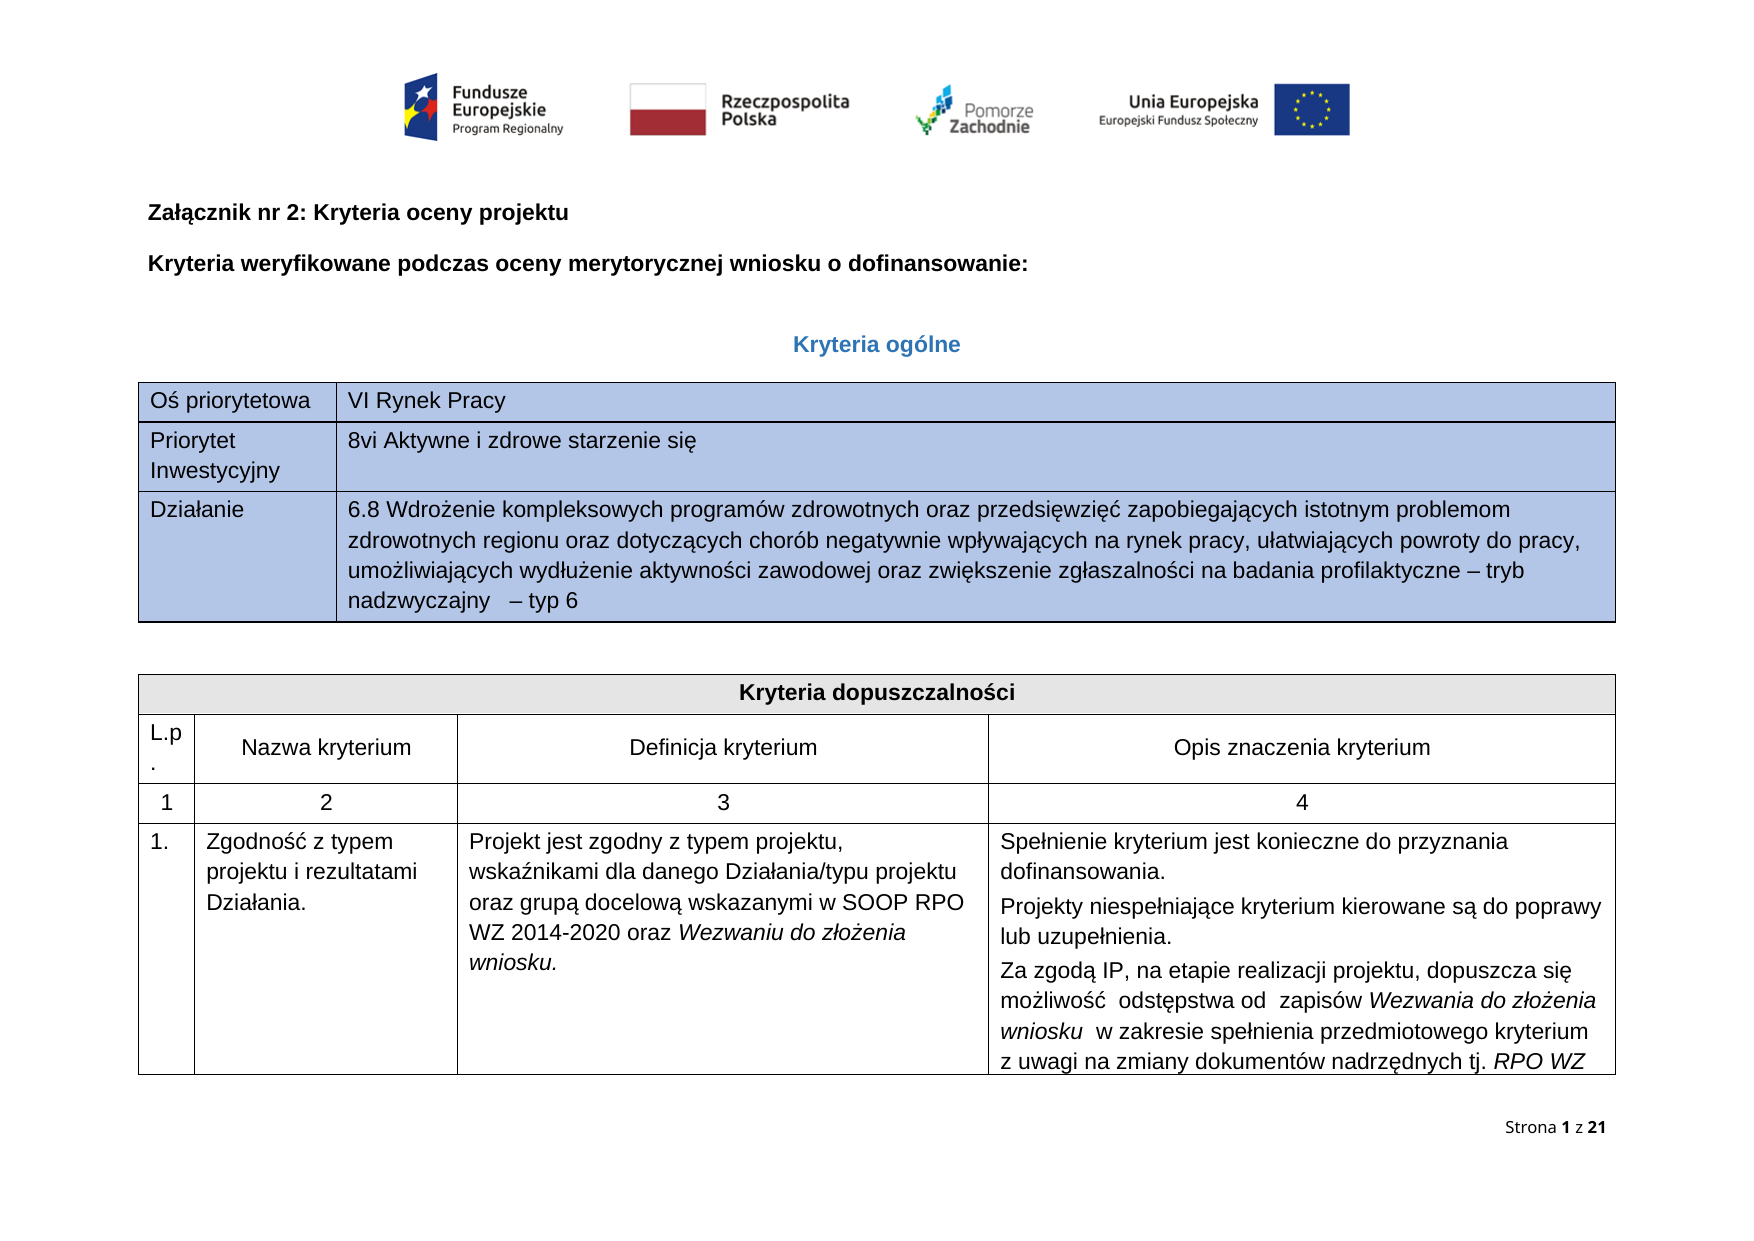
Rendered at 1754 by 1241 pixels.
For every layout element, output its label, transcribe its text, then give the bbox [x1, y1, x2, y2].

table_header Oś priorytetowa [139, 383, 336, 421]
table_cell Działanie [139, 492, 336, 621]
table_cell 8vi Aktywne i zdrowe starzenie się [337, 423, 1615, 491]
table_header VI Rynek Pracy [337, 383, 1615, 421]
table_cell 1 [139, 784, 194, 823]
table_cell Zgodność z typem projektu i rezultatami Działania. [195, 824, 457, 1074]
table_cell Opis znaczenia kryterium [989, 715, 1615, 783]
table_cell 3 [458, 784, 988, 823]
table_cell [139, 824, 194, 1074]
table_cell Priorytet Inwestycyjny [139, 423, 336, 491]
table_cell Definicja kryterium [458, 715, 988, 783]
text Kryteria weryfikowane podczas oceny merytorycznej wniosku o dofinansowanie: [148, 250, 1606, 277]
table_cell L.p. [139, 715, 194, 783]
subtitle Załącznik nr 2: Kryteria oceny projektu [148, 199, 1606, 225]
picture [404, 73, 1350, 141]
table_cell Nazwa kryterium [195, 715, 457, 783]
table_cell 2 [195, 784, 457, 823]
table_cell 6.8 Wdrożenie kompleksowych programów zdrowotnych oraz przedsięwzięć zapobiegających istotnym problemom zdrowotnych regionu oraz dotyczących chorób negatywnie wpływających na rynek pracy, ułatwiających powroty do pracy, umożliwiających wydłużenie aktywności zawodowej oraz zwiększenie zgłaszalności na badania profilaktyczne – tryb nadzwyczajny – typ 6 [337, 492, 1615, 621]
table_header Kryteria dopuszczalności [139, 675, 1615, 713]
subtitle Kryteria ogólne [148, 331, 1606, 357]
table_cell 4 [989, 784, 1615, 823]
